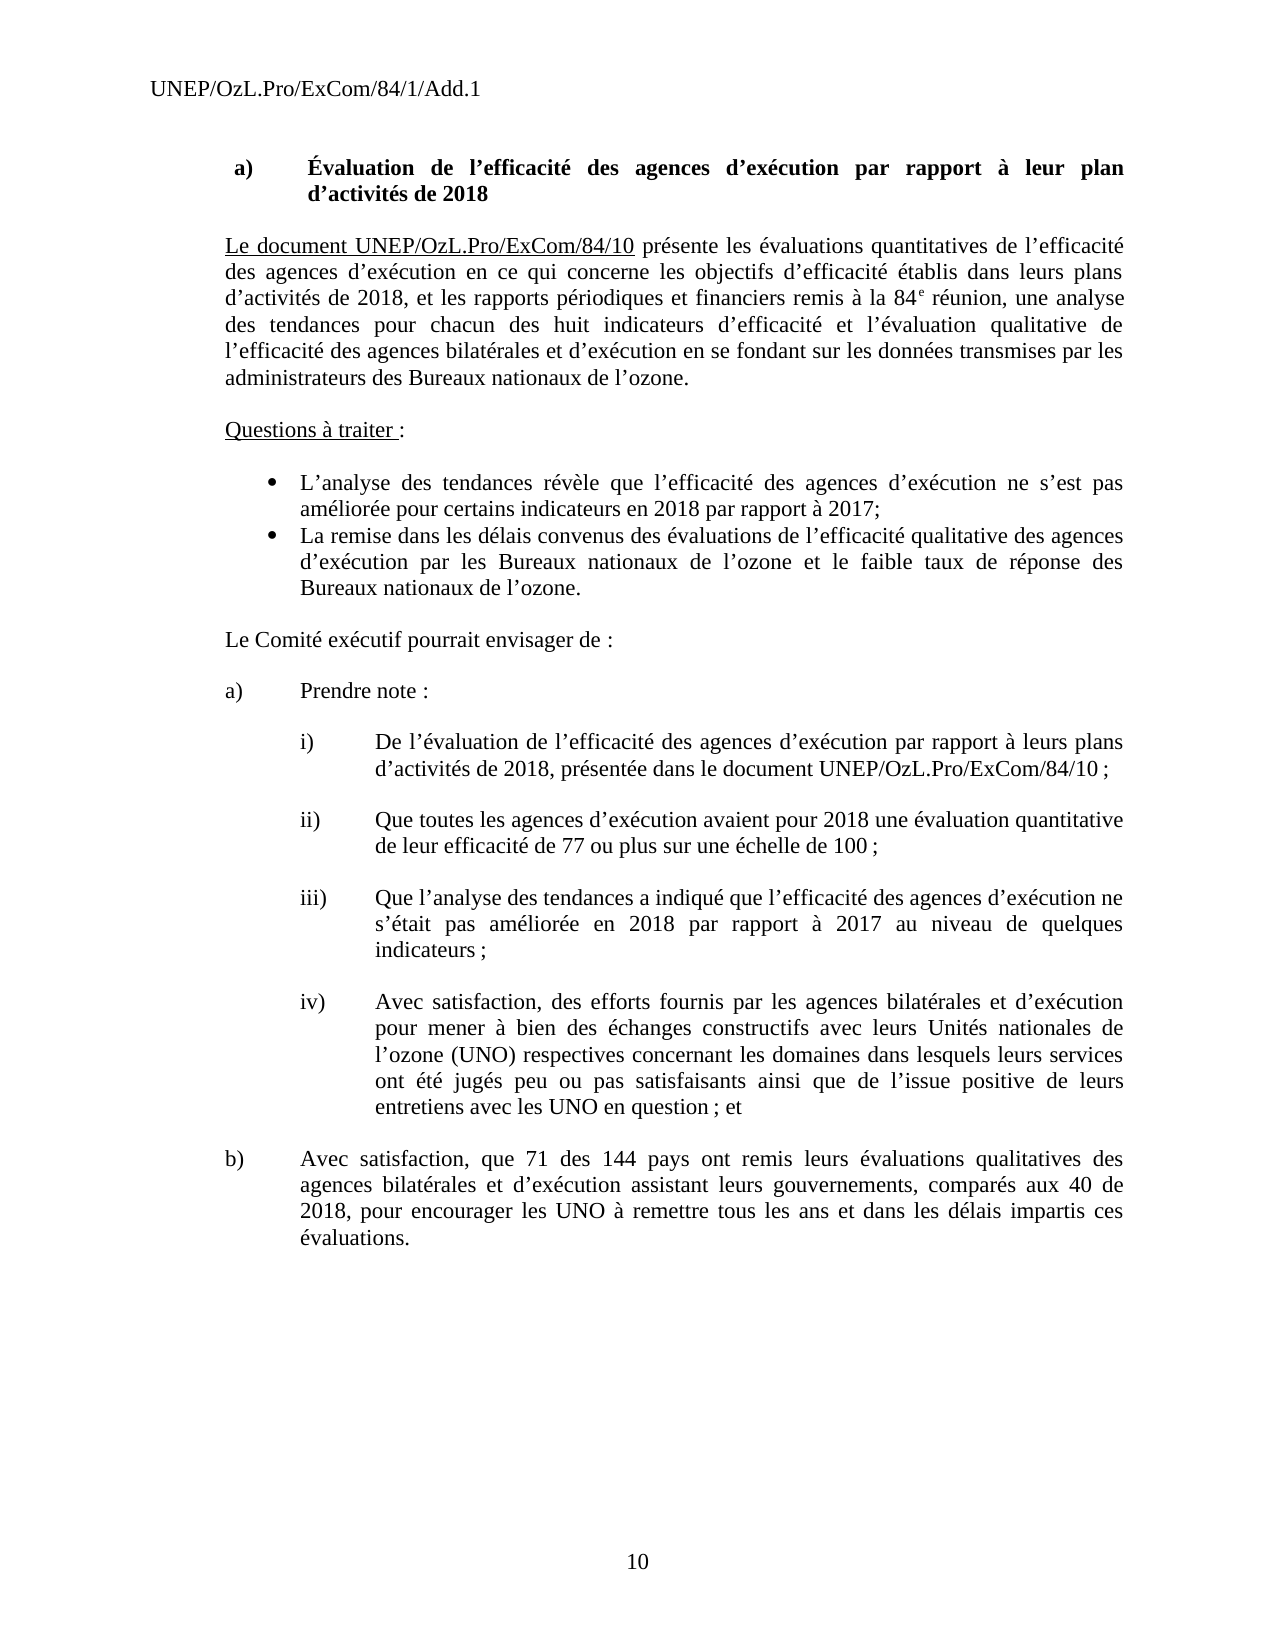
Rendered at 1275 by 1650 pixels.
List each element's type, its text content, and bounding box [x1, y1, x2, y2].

list La remise dans les délais convenus des évaluations de l’efficacité qualitative des agences d’exécution par les Bureaux nationaux de l’ozone et le faible taux de réponse des Bureaux nationaux de l’ozone. [268, 522, 1125, 601]
subtitle Que l’analyse des tendances a indiqué que l’efficacité des agences d’exécution ne s’était pas améliorée en 2018 par rapport à 2017 au niveau de quelques indicateurs ; [300, 884, 1125, 963]
subtitle De l’évaluation de l’efficacité des agences d’exécution par rapport à leurs plans d’activités de 2018, présentée dans le document UNEP/OzL.Pro/ExCom/84/10 ; [300, 728, 1125, 781]
subtitle Le Comité exécutif pourrait envisager de : [150, 626, 1125, 652]
text Questions à traiter : [225, 416, 1125, 443]
subtitle Évaluation de l’efficacité des agences d’exécution par rapport à leur plan d’activités de 2018 [234, 154, 1125, 207]
list L’analyse des tendances révèle que l’efficacité des agences d’exécution ne s’est pas améliorée pour certains indicateurs en 2018 par rapport à 2017; [268, 469, 1125, 522]
subtitle Que toutes les agences d’exécution avaient pour 2018 une évaluation quantitative de leur efficacité de 77 ou plus sur une échelle de 100 ; [300, 806, 1125, 859]
subtitle Prendre note : [225, 677, 1125, 703]
subtitle Avec satisfaction, que 71 des 144 pays ont remis leurs évaluations qualitatives des agences bilatérales et d’exécution assistant leurs gouvernements, comparés aux 40 de 2018, pour encourager les UNO à remettre tous les ans et dans les délais impartis ces évaluations. [225, 1145, 1125, 1250]
text Le document UNEP/OzL.Pro/ExCom/84/10 présente les évaluations quantitatives de l’efficacité des agences d’exécution en ce qui concerne les objectifs d’efficacité établis dans leurs plans d’activités de 2018, et les rapports périodiques et financiers remis à la 84e réunion, une analyse des tendances pour chacun des huit indicateurs d’efficacité et l’évaluation qualitative de l’efficacité des agences bilatérales et d’exécution en se fondant sur les données transmises par les administrateurs des Bureaux nationaux de l’ozone. [225, 232, 1125, 390]
subtitle Avec satisfaction, des efforts fournis par les agences bilatérales et d’exécution pour mener à bien des échanges constructifs avec leurs Unités nationales de l’ozone (UNO) respectives concernant les domaines dans lesquels leurs services ont été jugés peu ou pas satisfaisants ainsi que de l’issue positive de leurs entretiens avec les UNO en question ; et [300, 988, 1125, 1120]
